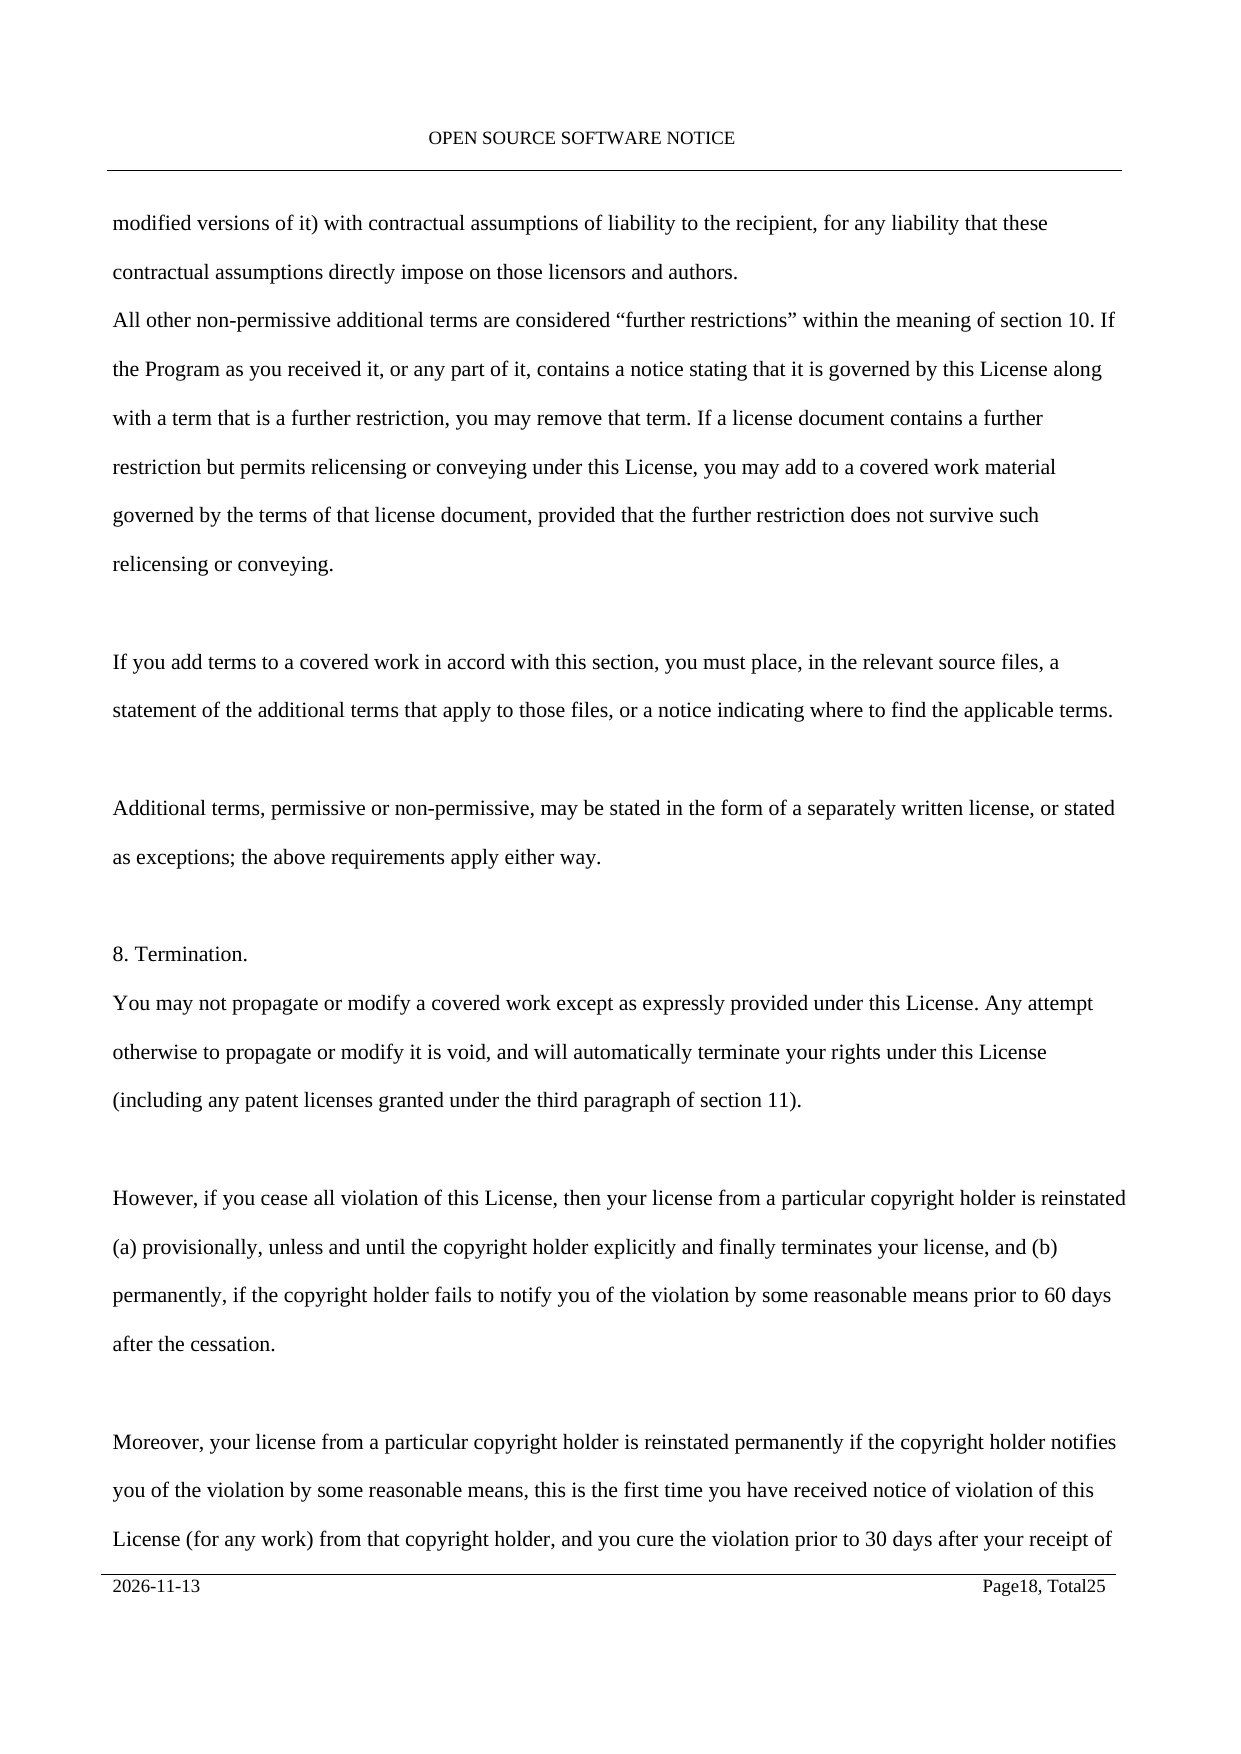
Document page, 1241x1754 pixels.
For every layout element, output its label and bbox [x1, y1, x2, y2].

text [112, 206, 1128, 1555]
